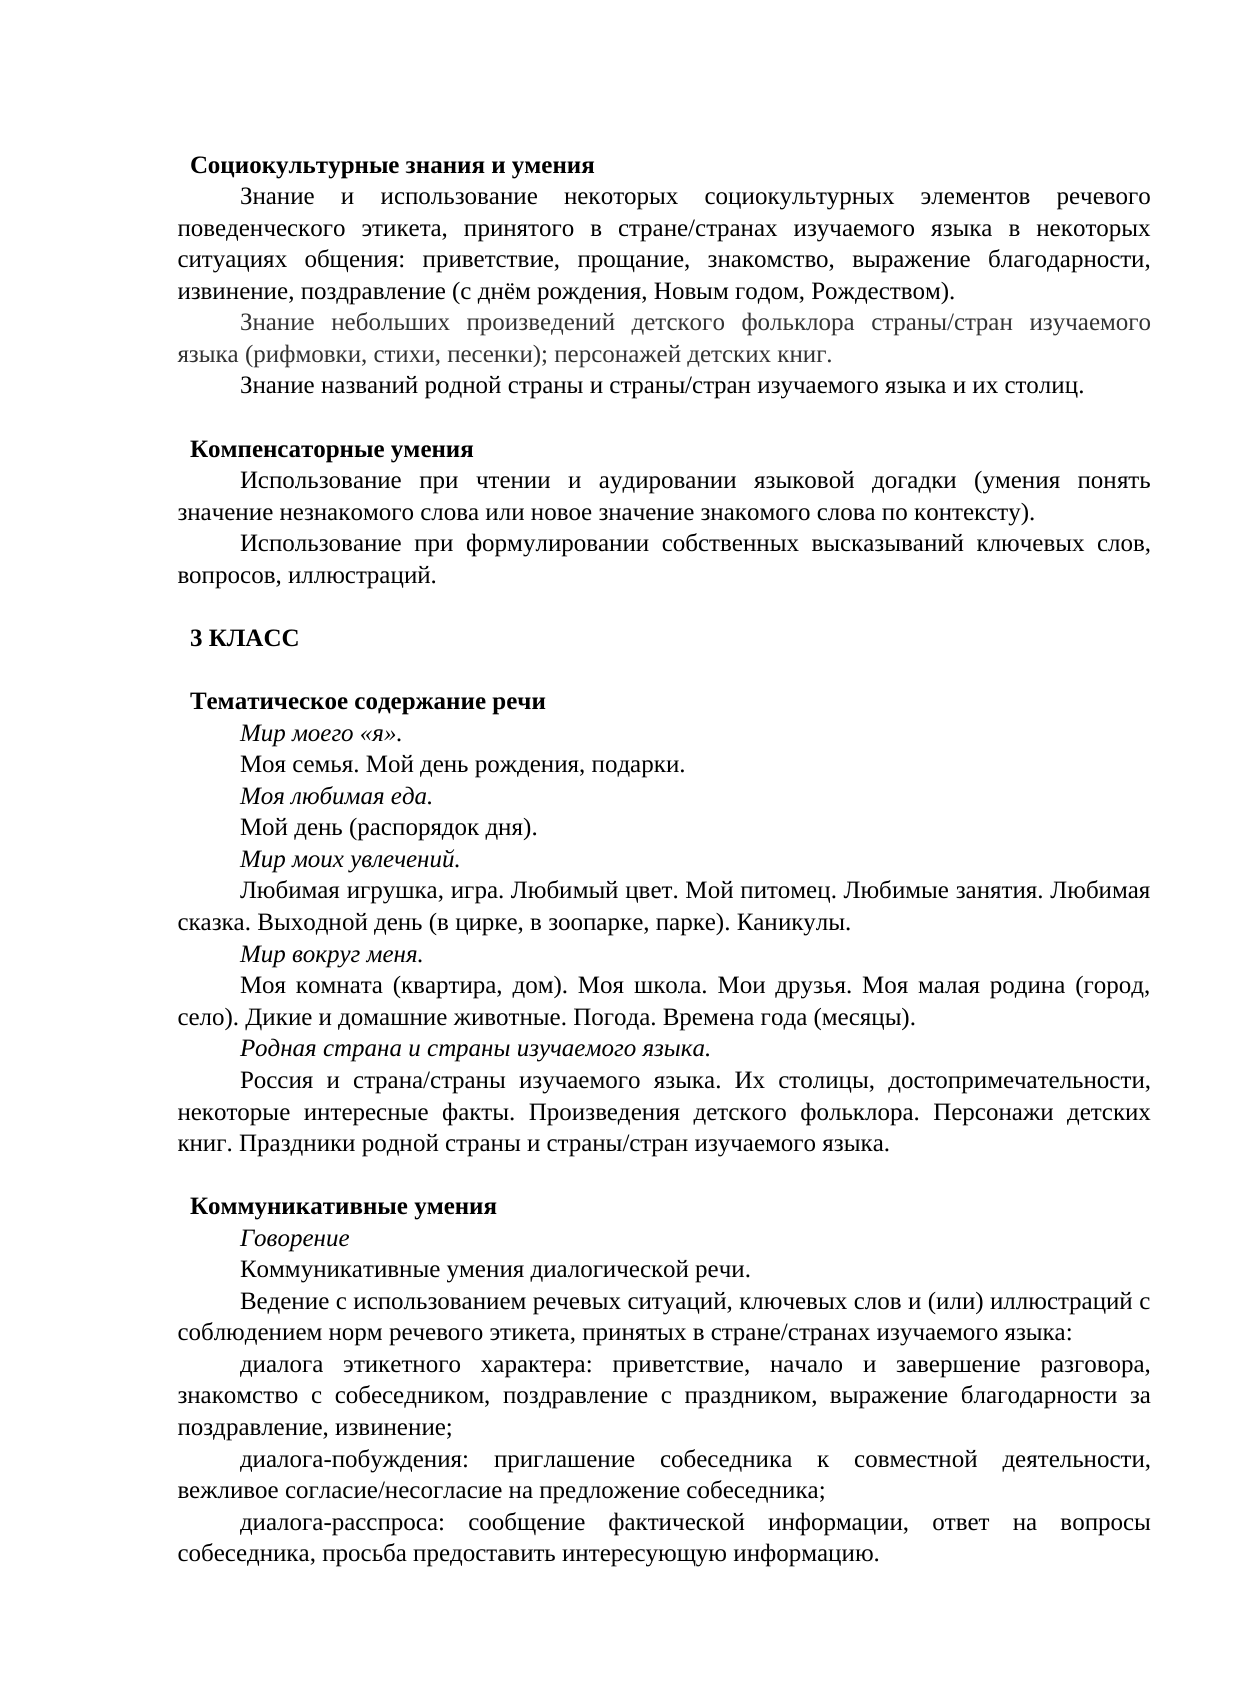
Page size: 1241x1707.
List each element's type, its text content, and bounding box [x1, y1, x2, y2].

text Мой день (распорядок дня). [177, 812, 1152, 841]
text Мир моих увлечений. [177, 844, 1152, 873]
text Знание названий родной страны и страны/стран изучаемого языка и их столиц. [177, 371, 1152, 399]
text Знание небольших произведений детского фольклора страны/стран изучаемого языка (рифмовки, стихи, песенки); персонажей детских книг. [177, 307, 1152, 368]
text Моя комната (квартира, дом). Моя школа. Мои друзья. Моя малая родина (город, село). Дикие и домашние животные. Погода. Времена года (месяцы). [177, 970, 1152, 1031]
text 3 КЛАСС [190, 623, 1152, 652]
text Коммуникативные умения диалогической речи. [177, 1254, 1152, 1283]
text Тематическое содержание речи [190, 686, 1152, 715]
text Мир моего «я». [177, 718, 1152, 747]
text Компенсаторные умения [190, 434, 1152, 462]
text Использование при чтении и аудировании языковой догадки (умения понять значение незнакомого слова или новое значение знакомого слова по контексту). [177, 465, 1152, 526]
text Говорение [177, 1223, 1152, 1252]
text Знание и использование некоторых социокультурных элементов речевого поведенческого этикета, принятого в стране/странах изучаемого языка в некоторых ситуациях общения: приветствие, прощание, знакомство, выражение благодарности, извинение, поздравление (с днём рождения, Новым годом, Рождеством). [177, 181, 1152, 305]
text Моя любимая еда. [177, 781, 1152, 810]
text Мир вокруг меня. [177, 939, 1152, 967]
text Моя семья. Мой день рождения, подарки. [177, 749, 1152, 778]
text диалога-расспроса: сообщение фактической информации, ответ на вопросы собеседника, просьба предоставить интересующую информацию. [177, 1507, 1152, 1567]
text диалога-побуждения: приглашение собеседника к совместной деятельности, вежливое согласие/несогласие на предложение собеседника; [177, 1444, 1152, 1504]
text Россия и страна/страны изучаемого языка. Их столицы, достопримечательности, некоторые интересные факты. Произведения детского фольклора. Персонажи детских книг. Праздники родной страны и страны/стран изучаемого языка. [177, 1065, 1152, 1157]
text Родная страна и страны изучаемого языка. [177, 1033, 1152, 1062]
text диалога этикетного характера: приветствие, начало и завершение разговора, знакомство с собеседником, поздравление с праздником, выражение благодарности за поздравление, извинение; [177, 1349, 1152, 1441]
text Ведение с использованием речевых ситуаций, ключевых слов и (или) иллюстраций с соблюдением норм речевого этикета, принятых в стране/странах изучаемого языка: [177, 1286, 1152, 1346]
text Любимая игрушка, игра. Любимый цвет. Мой питомец. Любимые занятия. Любимая сказка. Выходной день (в цирке, в зоопарке, парке). Каникулы. [177, 876, 1152, 936]
text Использование при формулировании собственных высказываний ключевых слов, вопросов, иллюстраций. [177, 528, 1152, 589]
text Коммуникативные умения [190, 1191, 1152, 1220]
text Социокультурные знания и умения [190, 150, 1152, 178]
